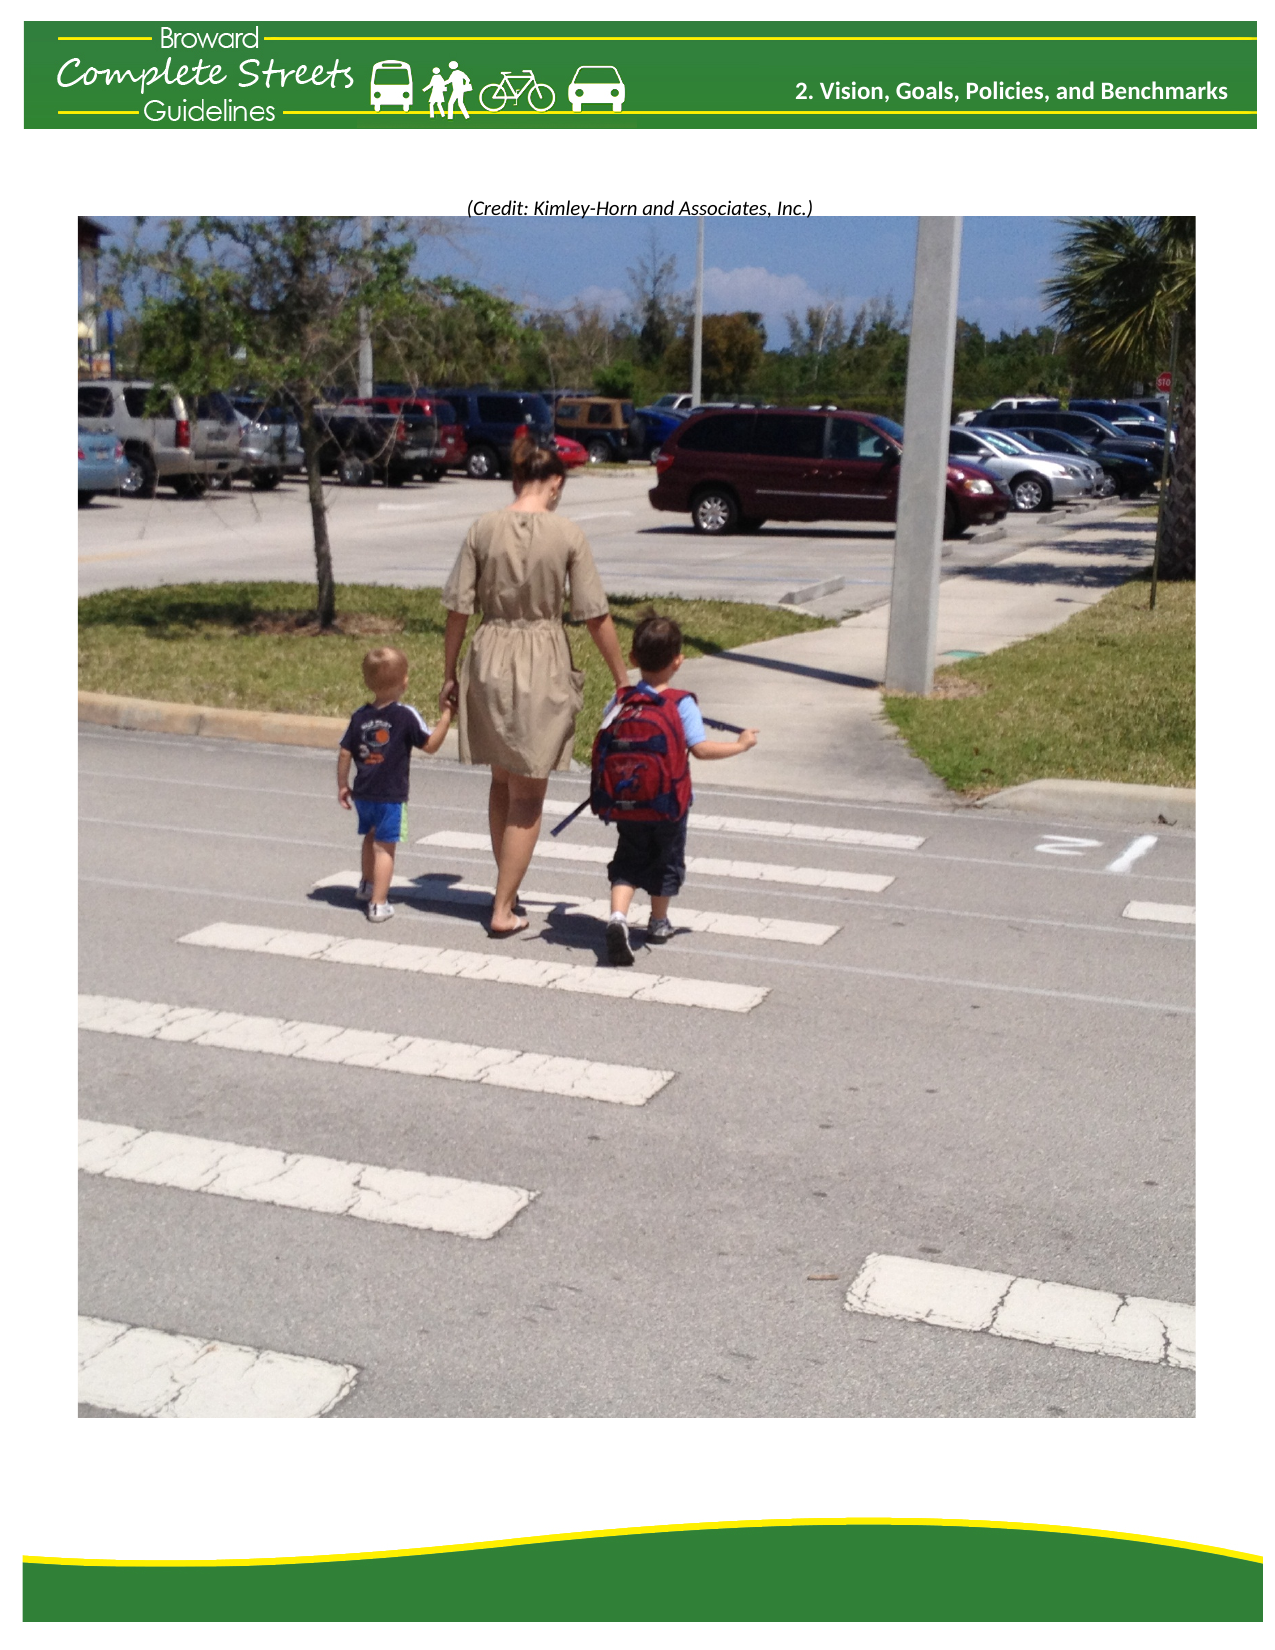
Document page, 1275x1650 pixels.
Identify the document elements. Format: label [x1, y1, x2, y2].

picture [22, 1512, 1263, 1622]
picture [23, 21, 1257, 129]
picture [76, 216, 1200, 1416]
